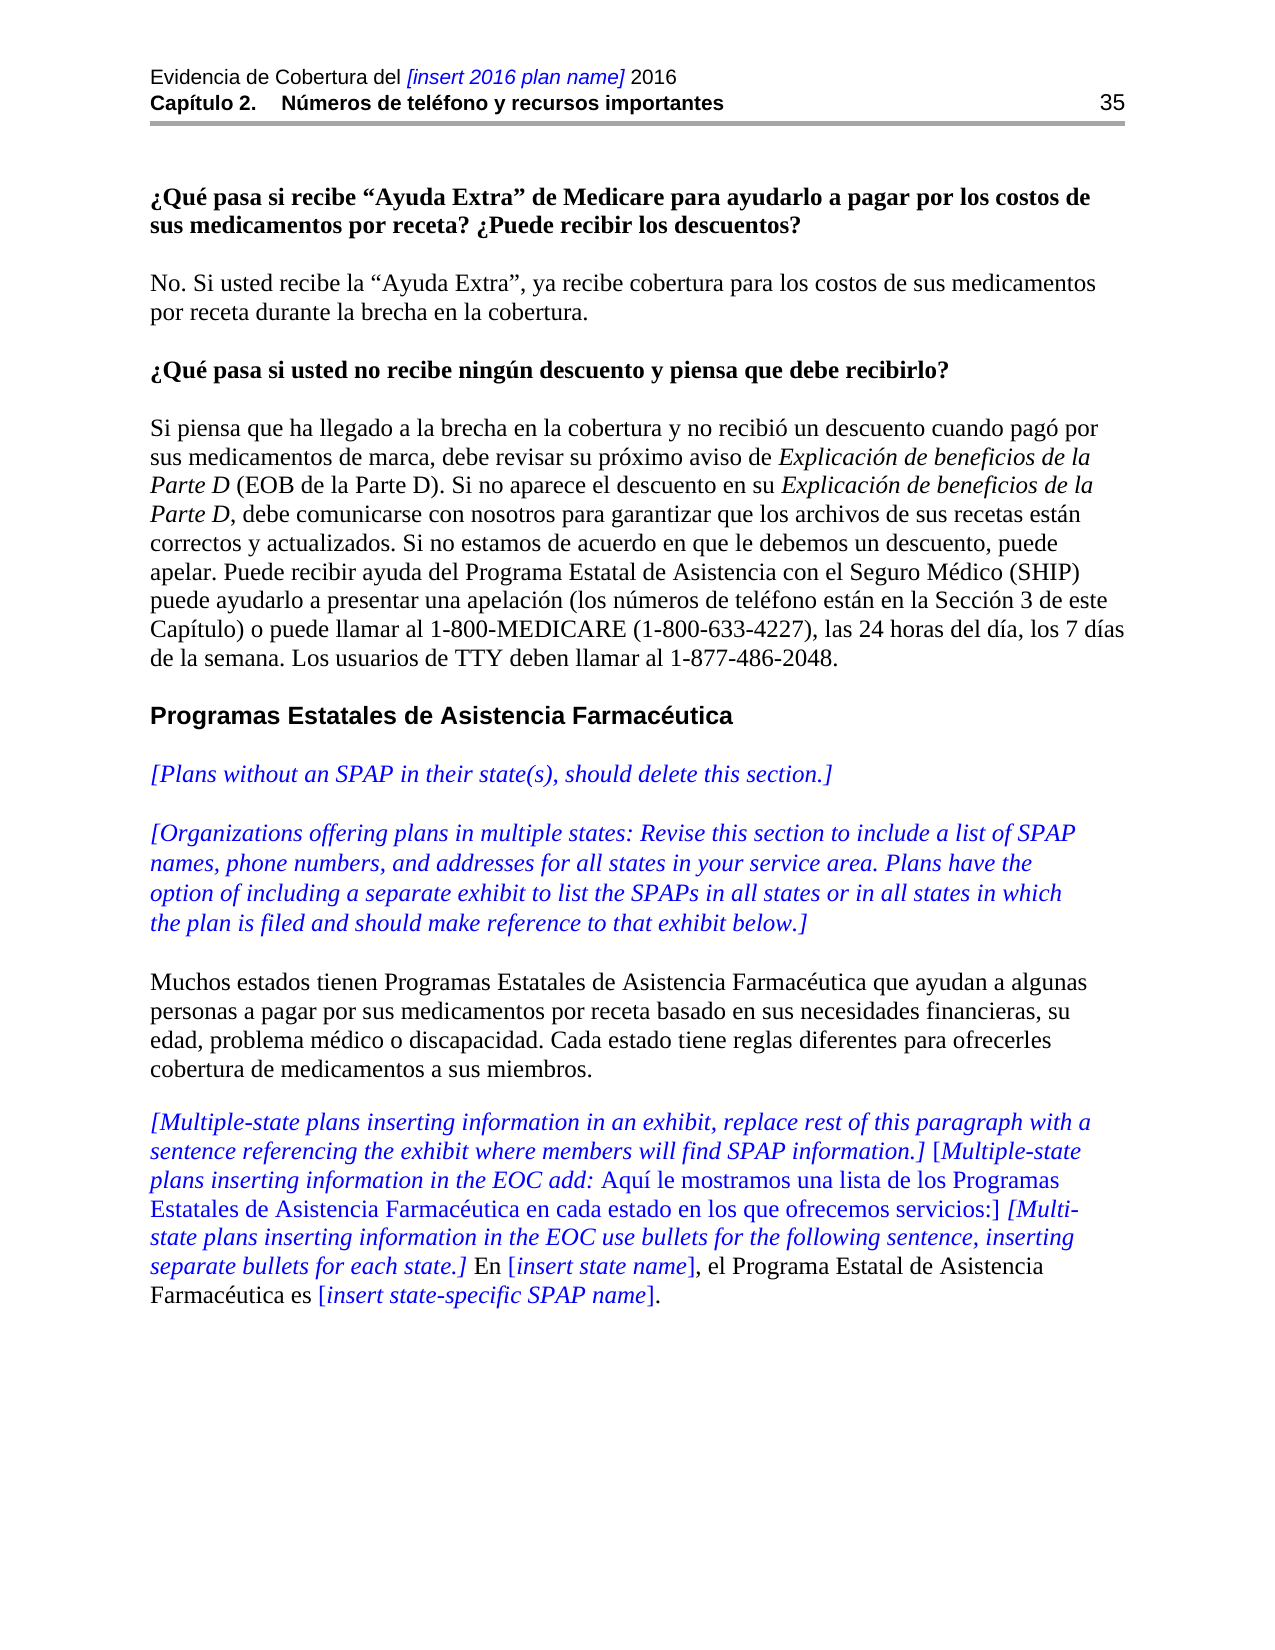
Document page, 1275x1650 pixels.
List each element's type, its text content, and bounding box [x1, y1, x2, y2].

text Si piensa que ha llegado a la brecha en la cobertura y no recibió un descuento cuando pagó por sus medicamentos de marca, debe revisar su próximo aviso de Explicación de beneficios de la Parte D (EOB de la Parte D). Si no aparece el descuento en su Explicación de beneficios de la Parte D, debe comunicarse con nosotros para garantizar que los archivos de sus recetas están correctos y actualizados. Si no estamos de acuerdo en que le debemos un descuento, puede apelar. Puede recibir ayuda del Programa Estatal de Asistencia con el Seguro Médico (SHIP) puede ayudarlo a presentar una apelación (los números de teléfono están en la Sección 3 de este Capítulo) o puede llamar al 1-800-MEDICARE (1-800-633-4227), las 24 horas del día, los 7 días de la semana. Los usuarios de TTY deben llamar al 1-877-486-2048. [150, 413, 1125, 672]
subtitle [Plans without an SPAP in their state(s), should delete this section.] [150, 759, 1097, 787]
text ¿Qué pasa si recibe “Ayuda Extra” de Medicare para ayudarlo a pagar por los costos de sus medicamentos por receta? ¿Puede recibir los descuentos? [150, 182, 1125, 239]
text No. Si usted recibe la “Ayuda Extra”, ya recibe cobertura para los costos de sus medicamentos por receta durante la brecha en la cobertura. [150, 268, 1125, 326]
text ¿Qué pasa si usted no recibe ningún descuento y piensa que debe recibirlo? [150, 355, 1125, 384]
subtitle [Organizations offering plans in multiple states: Revise this section to include a list of SPAP names, phone numbers, and addresses for all states in your service area. Plans have the option of including a separate exhibit to list the SPAPs in all states or in all states in which the plan is filed and should make reference to that exhibit below.] [150, 818, 1097, 937]
text Muchos estados tienen Programas Estatales de Asistencia Farmacéutica que ayudan a algunas personas a pagar por sus medicamentos por receta basado en sus necesidades financieras, su edad, problema médico o discapacidad. Cada estado tiene reglas diferentes para ofrecerles cobertura de medicamentos a sus miembros. [150, 967, 1125, 1082]
subtitle Programas Estatales de Asistencia Farmacéutica [150, 701, 1125, 729]
text [Multiple-state plans inserting information in an exhibit, replace rest of this paragraph with a sentence referencing the exhibit where members will find SPAP information.] [Multiple-state plans inserting information in the EOC add: Aquí le mostramos una lista de los Programas Estatales de Asistencia Farmacéutica en cada estado en los que ofrecemos servicios:] [Multi-state plans inserting information in the EOC use bullets for the following sentence, inserting separate bullets for each state.] En [insert state name], el Programa Estatal de Asistencia Farmacéutica es [insert state-specific SPAP name]. [150, 1107, 1125, 1309]
